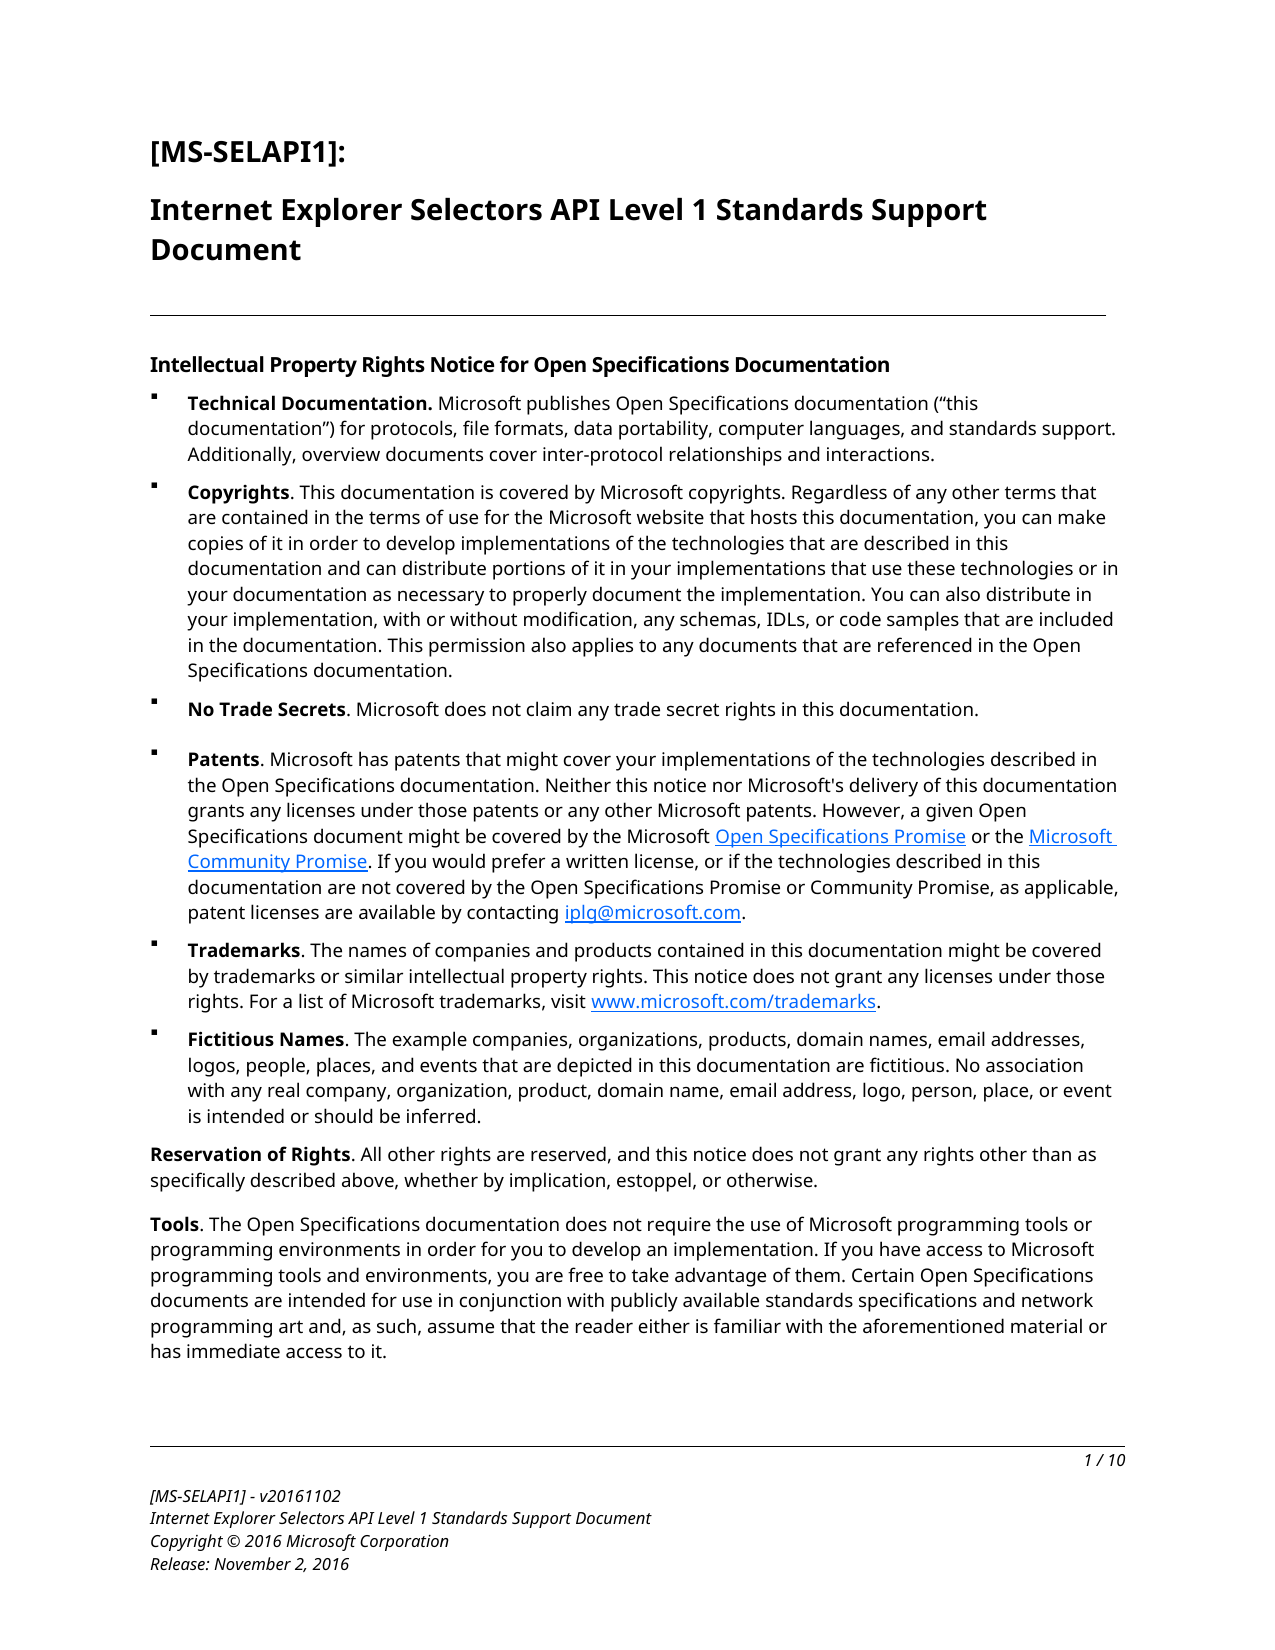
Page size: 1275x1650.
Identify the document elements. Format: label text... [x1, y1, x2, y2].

list Patents. Microsoft has patents that might cover your implementations of the technologies described in the Open Specifications documentation. Neither this notice nor Microsoft's delivery of this documentation grants any licenses under those patents or any other Microsoft patents. However, a given Open Specifications document might be covered by the Microsoft Open Specifications Promise or the Microsoft Community Promise. If you would prefer a written license, or if the technologies described in this documentation are not covered by the Open Specifications Promise or Community Promise, as applicable, patent licenses are available by contacting iplg@microsoft.com. [150, 747, 1125, 925]
list Copyrights. This documentation is covered by Microsoft copyrights. Regardless of any other terms that are contained in the terms of use for the Microsoft website that hosts this documentation, you can make copies of it in order to develop implementations of the technologies that are described in this documentation and can distribute portions of it in your implementations that use these technologies or in your documentation as necessary to properly document the implementation. You can also distribute in your implementation, with or without modification, any schemas, IDLs, or code samples that are included in the documentation. This permission also applies to any documents that are referenced in the Open Specifications documentation. [150, 479, 1125, 683]
text [MS-SELAPI1]: [150, 131, 1125, 171]
list Technical Documentation. Microsoft publishes Open Specifications documentation (“this documentation”) for protocols, file formats, data portability, computer languages, and standards support. Additionally, overview documents cover inter-protocol relationships and interactions. [150, 390, 1125, 467]
text Tools. The Open Specifications documentation does not require the use of Microsoft programming tools or programming environments in order for you to develop an implementation. If you have access to Microsoft programming tools and environments, you are free to take advantage of them. Certain Open Specifications documents are intended for use in conjunction with publicly available standards specifications and network programming art and, as such, assume that the reader either is familiar with the aforementioned material or has immediate access to it. [150, 1211, 1125, 1364]
text Internet Explorer Selectors API Level 1 Standards Support Document [150, 190, 1125, 269]
text Reservation of Rights. All other rights are reserved, and this notice does not grant any rights other than as specifically described above, whether by implication, estoppel, or otherwise. [150, 1141, 1125, 1192]
list Trademarks. The names of companies and products contained in this documentation might be covered by trademarks or similar intellectual property rights. This notice does not grant any licenses under those rights. For a list of Microsoft trademarks, visit www.microsoft.com/trademarks. [150, 938, 1125, 1014]
list No Trade Secrets. Microsoft does not claim any trade secret rights in this documentation. [150, 696, 1125, 721]
text Intellectual Property Rights Notice for Open Specifications Documentation [150, 350, 1125, 378]
list Fictitious Names. The example companies, organizations, products, domain names, email addresses, logos, people, places, and events that are depicted in this documentation are fictitious. No association with any real company, organization, product, domain name, email address, logo, person, place, or event is intended or should be inferred. [150, 1027, 1125, 1129]
